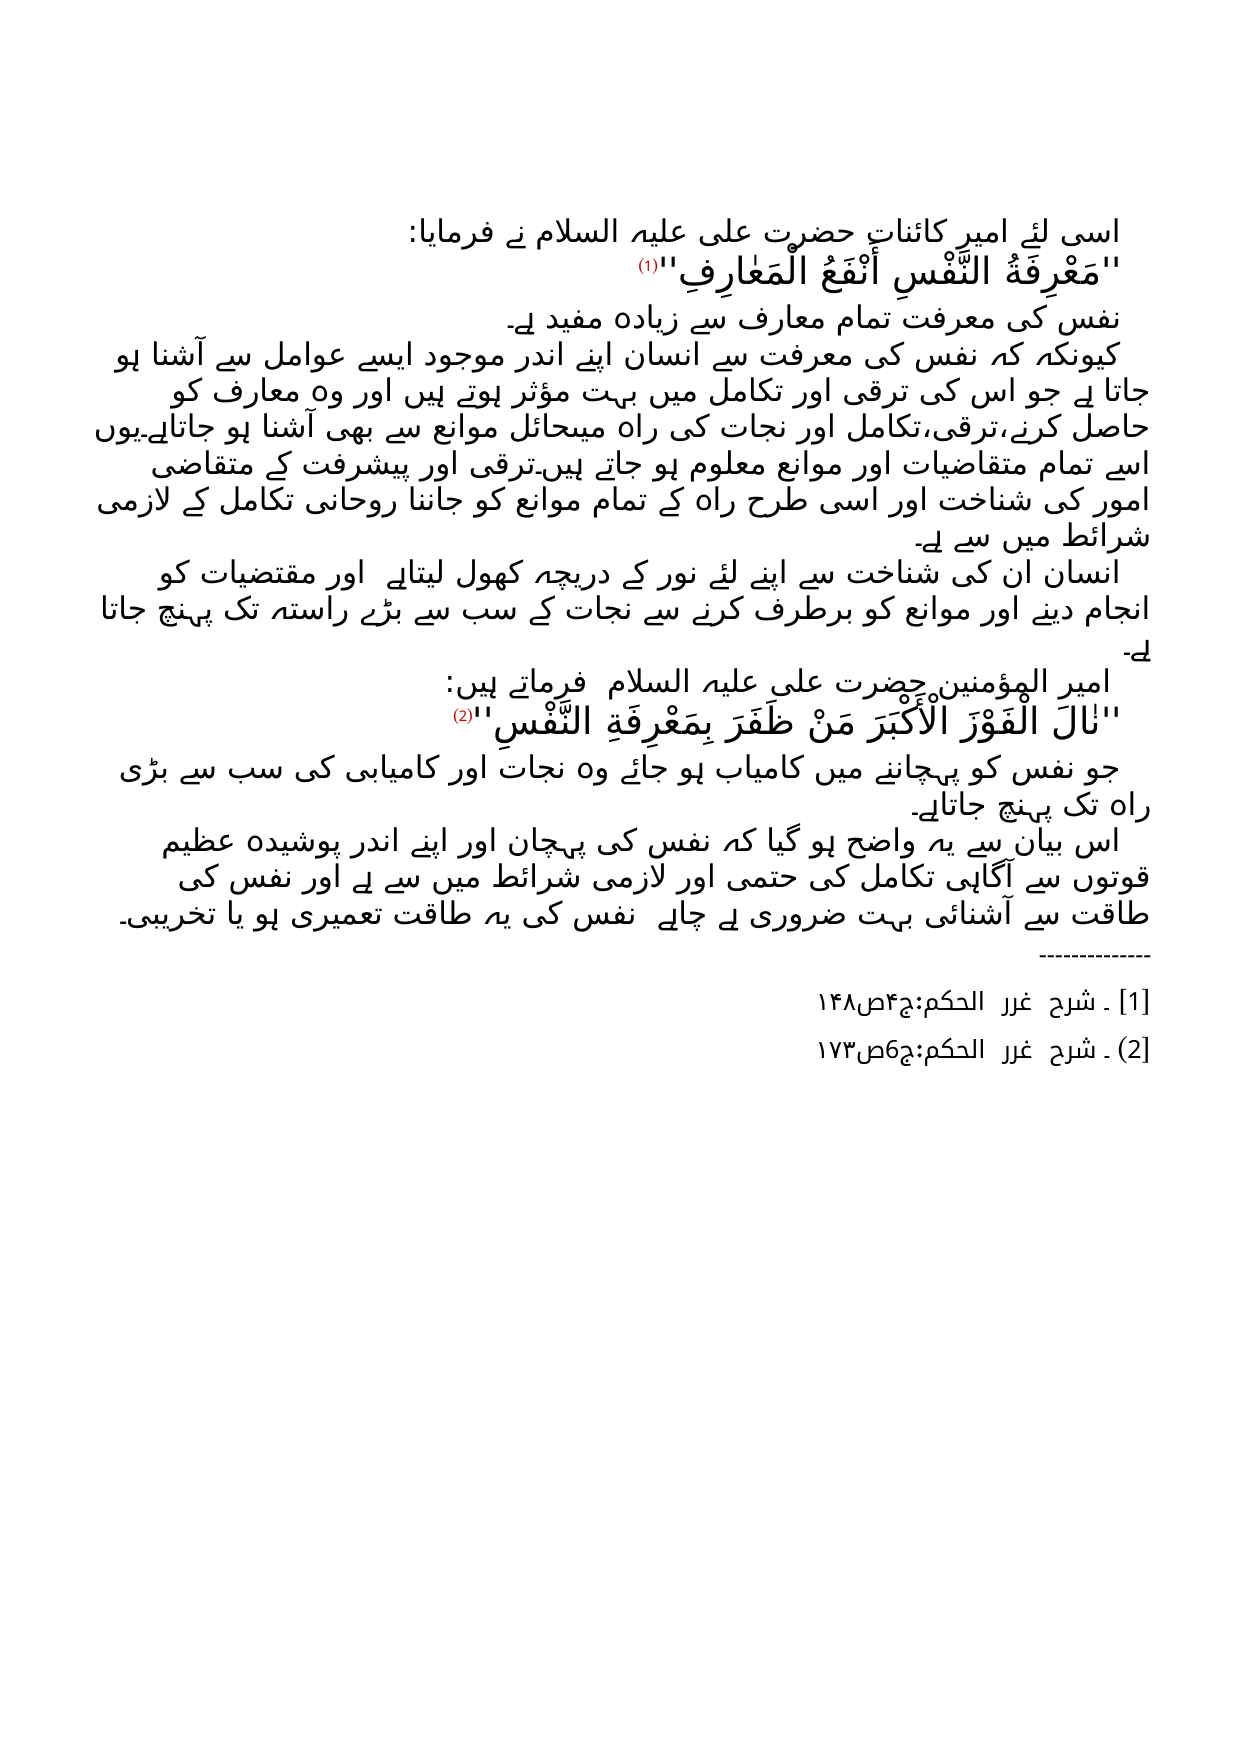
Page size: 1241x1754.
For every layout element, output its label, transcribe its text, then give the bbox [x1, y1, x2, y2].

text انسان ان کی شناخت سے اپنے لئے نور کے دریچہ کھول لیتاہے اور مقتضیات کو انجام دینے اور موانع کو برطرف کرنے سے نجات کے سب سے بڑے راستہ تک پہنچ جاتا ہے۔ [89, 554, 1152, 663]
text امیر المؤمنین حضرت علی علیہ السلام فرماتے ہیں: [89, 663, 1152, 699]
text [1] ۔ شرح غرر الحکم:ج۴ص۱۴۸ [89, 979, 1152, 1026]
text جو نفس کو پہچاننے میں کامیاب ہو جائے وہ نجات اور کامیابی کی سب سے بڑی راہ تک پہنچ جاتاہے۔ [89, 749, 1152, 822]
text -------------- [89, 931, 1152, 979]
text اسی لئے امیر کائنات حضرت علی علیہ السلام نے فرمایا: [89, 213, 1152, 249]
text ''نٰالَ الْفَوْزَ الْأَکْبَرَ مَنْ ظَفَرَ بِمَعْرِفَةِ النَّفْسِ''(2) [89, 699, 1152, 749]
text کیونکہ کہ نفس کی معرفت سے انسان اپنے اندر موجود ایسے عوامل سے آشنا ہو جاتا ہے جو اس کی ترقی اور تکامل میں بہت مؤثر ہوتے ہیں اور وہ معارف کو حاصل کرنے،ترقی،تکامل اور نجات کی راہ میںحائل موانع سے بھی آشنا ہو جاتاہے۔یوں اسے تمام متقاضیات اور موانع معلوم ہو جاتے ہیں۔ترقی اور پیشرفت کے متقاضی امور کی شناخت اور اسی طرح راہ کے تمام موانع کو جاننا روحانی تکامل کے لازمی شرائط میں سے ہے۔ [89, 336, 1152, 554]
text نفس کی معرفت تمام معارف سے زیادہ مفید ہے۔ [89, 299, 1152, 336]
text [2) ۔ شرح غرر الحکم:ج6ص۱۷۳ [89, 1026, 1152, 1073]
text اس بیان سے یہ واضح ہو گیا کہ نفس کی پہچان اور اپنے اندر پوشیدہ عظیم قوتوں سے آگاہی تکامل کی حتمی اور لازمی شرائط میں سے ہے اور نفس کی طاقت سے آشنائی بہت ضروری ہے چاہے نفس کی یہ طاقت تعمیری ہو یا تخریبی۔ [89, 822, 1152, 931]
text ''مَعْرِفَةُ النَّفْسِ أَنْفَعُ الْمَعٰارِفِ''(1) [89, 249, 1152, 299]
